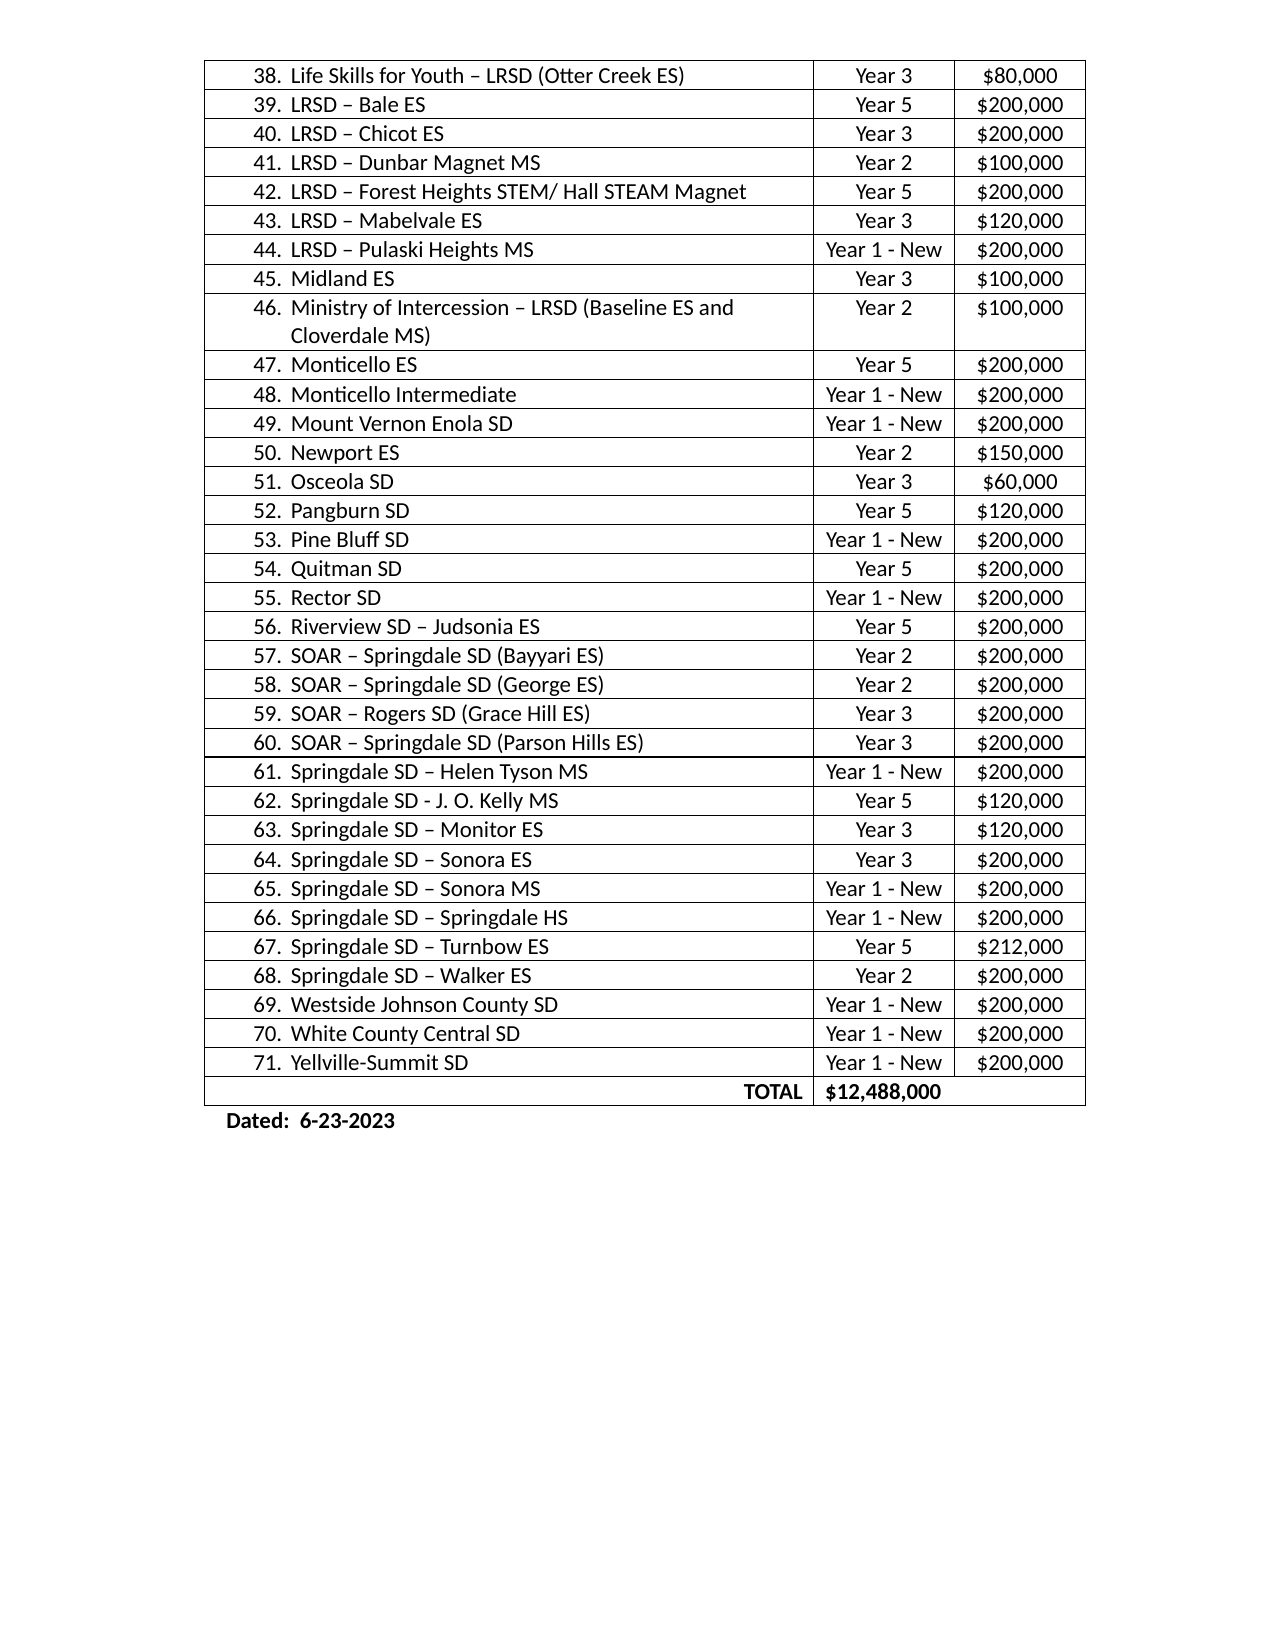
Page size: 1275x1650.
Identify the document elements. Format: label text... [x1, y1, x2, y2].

table_cell $200,000 [955, 845, 1085, 873]
table_cell Year 3 [814, 729, 954, 756]
table_cell Monticello Intermediate [205, 380, 813, 408]
table_cell Year 3 [814, 816, 954, 844]
table_cell Springdale SD – Springdale HS [205, 903, 813, 931]
table_cell Year 5 [814, 496, 954, 524]
table_cell Year 1 - New [814, 1048, 954, 1076]
table_cell $200,000 [955, 177, 1085, 205]
table_cell Year 1 - New [814, 1019, 954, 1047]
table_cell $200,000 [955, 1048, 1085, 1076]
table_cell $200,000 [955, 235, 1085, 263]
table_cell $200,000 [955, 961, 1085, 989]
table_cell Springdale SD – Turnbow ES [205, 932, 813, 960]
table_cell $100,000 [955, 148, 1085, 176]
table_cell $120,000 [955, 816, 1085, 844]
table_cell Ministry of Intercession – LRSD (Baseline ES and Cloverdale MS) [205, 294, 813, 349]
table_cell Springdale SD – Sonora MS [205, 874, 813, 902]
table_cell $200,000 [955, 554, 1085, 582]
table_cell Year 5 [814, 787, 954, 814]
table_cell Year 2 [814, 961, 954, 989]
table_cell LRSD – Chicot ES [205, 119, 813, 147]
table_cell SOAR – Springdale SD (George ES) [205, 670, 813, 698]
table_cell $200,000 [955, 641, 1085, 669]
table_cell $200,000 [955, 409, 1085, 437]
table_cell Springdale SD - J. O. Kelly MS [205, 787, 813, 814]
table_cell Year 3 [814, 699, 954, 727]
table_cell Midland ES [205, 265, 813, 292]
table_cell LRSD – Bale ES [205, 90, 813, 118]
table_cell Year 3 [814, 206, 954, 234]
table_cell $100,000 [955, 265, 1085, 292]
table_cell Year 1 - New [814, 235, 954, 263]
table_cell SOAR – Rogers SD (Grace Hill ES) [205, 699, 813, 727]
table_cell Year 1 - New [814, 409, 954, 437]
table_cell Year 1 - New [814, 874, 954, 902]
table_cell Year 5 [814, 612, 954, 640]
table_cell SOAR – Springdale SD (Bayyari ES) [205, 641, 813, 669]
table_cell Monticello ES [205, 351, 813, 379]
table_cell $120,000 [955, 206, 1085, 234]
table_cell LRSD – Pulaski Heights MS [205, 235, 813, 263]
table_cell Year 1 - New [814, 758, 954, 786]
table_cell Year 3 [814, 265, 954, 292]
table_cell Springdale SD – Sonora ES [205, 845, 813, 873]
table_cell $200,000 [955, 612, 1085, 640]
table_cell Year 2 [814, 641, 954, 669]
table_cell $200,000 [955, 903, 1085, 931]
table_cell $200,000 [955, 380, 1085, 408]
table_cell LRSD – Mabelvale ES [205, 206, 813, 234]
table_cell LRSD – Dunbar Magnet MS [205, 148, 813, 176]
table_cell Year 5 [814, 351, 954, 379]
table_cell Springdale SD – Helen Tyson MS [205, 758, 813, 786]
table_cell SOAR – Springdale SD (Parson Hills ES) [205, 729, 813, 756]
table_cell Year 3 [814, 119, 954, 147]
table_cell Year 2 [814, 294, 954, 349]
table_cell $200,000 [955, 670, 1085, 698]
table_cell Year 3 [814, 61, 954, 89]
table_cell Life Skills for Youth – LRSD (Otter Creek ES) [205, 61, 813, 89]
table_cell $200,000 [955, 990, 1085, 1018]
table_cell Springdale SD – Monitor ES [205, 816, 813, 844]
table_cell Year 2 [814, 670, 954, 698]
table_cell White County Central SD [205, 1019, 813, 1047]
table_cell Year 1 - New [814, 380, 954, 408]
table_cell $60,000 [955, 467, 1085, 495]
table_cell Pangburn SD [205, 496, 813, 524]
table_cell $12,488,000 [814, 1077, 1085, 1105]
table_cell Year 2 [814, 438, 954, 466]
table_cell Year 5 [814, 90, 954, 118]
table_cell Osceola SD [205, 467, 813, 495]
table_cell $200,000 [955, 699, 1085, 727]
table_cell $200,000 [955, 525, 1085, 553]
table_cell $200,000 [955, 583, 1085, 611]
table_cell Year 5 [814, 932, 954, 960]
table_cell $200,000 [955, 1019, 1085, 1047]
table_cell $200,000 [955, 351, 1085, 379]
table_cell Springdale SD – Walker ES [205, 961, 813, 989]
table_cell LRSD – Forest Heights STEM/ Hall STEAM Magnet [205, 177, 813, 205]
table_cell Quitman SD [205, 554, 813, 582]
table_cell $200,000 [955, 729, 1085, 756]
table_cell Year 1 - New [814, 990, 954, 1018]
table_cell TOTAL [205, 1077, 813, 1105]
table_cell Year 3 [814, 467, 954, 495]
table_cell Yellville-Summit SD [205, 1048, 813, 1076]
table_cell Year 1 - New [814, 583, 954, 611]
table_cell Westside Johnson County SD [205, 990, 813, 1018]
table_cell Year 5 [814, 177, 954, 205]
table_cell $100,000 [955, 294, 1085, 349]
table_cell $200,000 [955, 874, 1085, 902]
table_cell $150,000 [955, 438, 1085, 466]
table_cell $80,000 [955, 61, 1085, 89]
table_cell $200,000 [955, 90, 1085, 118]
table_cell Year 3 [814, 845, 954, 873]
table_cell $200,000 [955, 119, 1085, 147]
table_cell Riverview SD – Judsonia ES [205, 612, 813, 640]
table_cell $212,000 [955, 932, 1085, 960]
table_cell Year 2 [814, 148, 954, 176]
table_cell Newport ES [205, 438, 813, 466]
table_cell Year 1 - New [814, 525, 954, 553]
table_cell Pine Bluff SD [205, 525, 813, 553]
table_cell Mount Vernon Enola SD [205, 409, 813, 437]
text Dated: 6-23-2023 [195, 1106, 1125, 1134]
table_cell $120,000 [955, 787, 1085, 814]
table_cell $200,000 [955, 758, 1085, 786]
table_cell Year 1 - New [814, 903, 954, 931]
table_cell Rector SD [205, 583, 813, 611]
table_cell $120,000 [955, 496, 1085, 524]
table_cell Year 5 [814, 554, 954, 582]
